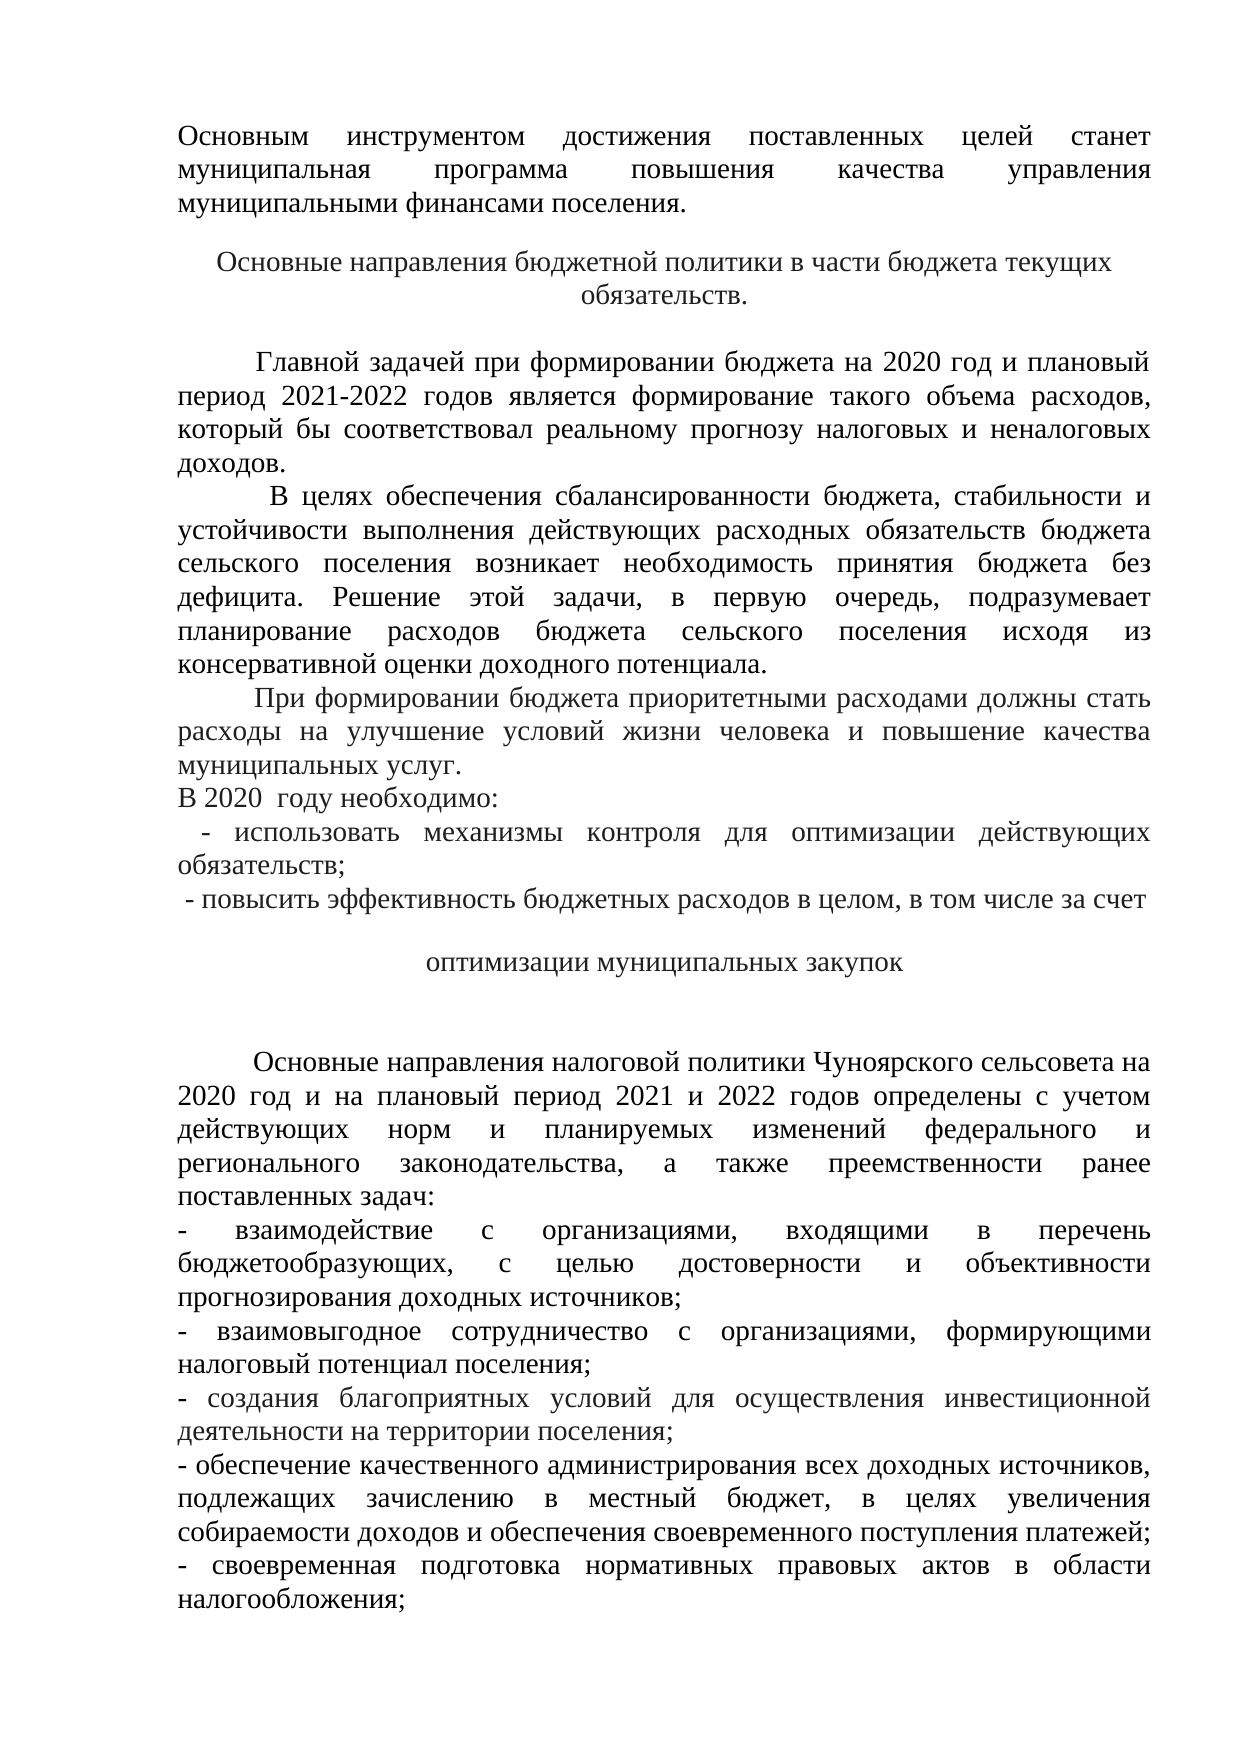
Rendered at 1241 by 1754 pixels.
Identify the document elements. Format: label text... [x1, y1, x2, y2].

text Основные направления бюджетной политики в части бюджета текущих обязательств. [177, 244, 1152, 311]
text Основные направления налоговой политики Чуноярского сельсовета на 2020 год и на плановый период 2021 и 2022 годов определены с учетом действующих норм и планируемых изменений федерального и регионального законодательства, а также преемственности ранее поставленных задач: [177, 1044, 1152, 1212]
text - взаимодействие с организациями, входящими в перечень бюджетообразующих, с целью достоверности и объективности прогнозирования доходных источников; [177, 1212, 1152, 1313]
text - использовать механизмы контроля для оптимизации действующих обязательств; [177, 814, 1152, 881]
text При формировании бюджета приоритетными расходами должны стать расходы на улучшение условий жизни человека и повышение качества муниципальных услуг. [177, 680, 1152, 780]
text оптимизации муниципальных закупок [177, 944, 1152, 977]
text В 2020 году необходимо: [177, 780, 1152, 814]
text - повысить эффективность бюджетных расходов в целом, в том числе за счет [177, 881, 1152, 914]
text - обеспечение качественного администрирования всех доходных источников, подлежащих зачислению в местный бюджет, в целях увеличения собираемости доходов и обеспечения своевременного поступления платежей; - своевременная подготовка нормативных правовых актов в области налогообложения; [177, 1447, 1152, 1614]
text Основным инструментом достижения поставленных целей станет муниципальная программа повышения качества управления муниципальными финансами поселения. [177, 118, 1152, 219]
text Главной задачей при формировании бюджета на 2020 год и плановый период 2021-2022 годов является формирование такого объема расходов, который бы соответствовал реальному прогнозу налоговых и неналоговых доходов. [177, 344, 1152, 478]
text - создания благоприятных условий для осуществления инвестиционной деятельности на территории поселения; [177, 1380, 1152, 1447]
text - взаимовыгодное сотрудничество с организациями, формирующими налоговый потенциал поселения; [177, 1313, 1152, 1380]
text В целях обеспечения сбалансированности бюджета, стабильности и устойчивости выполнения действующих расходных обязательств бюджета сельского поселения возникает необходимость принятия бюджета без дефицита. Решение этой задачи, в первую очередь, подразумевает планирование расходов бюджета сельского поселения исходя из консервативной оценки доходного потенциала. [177, 478, 1152, 680]
